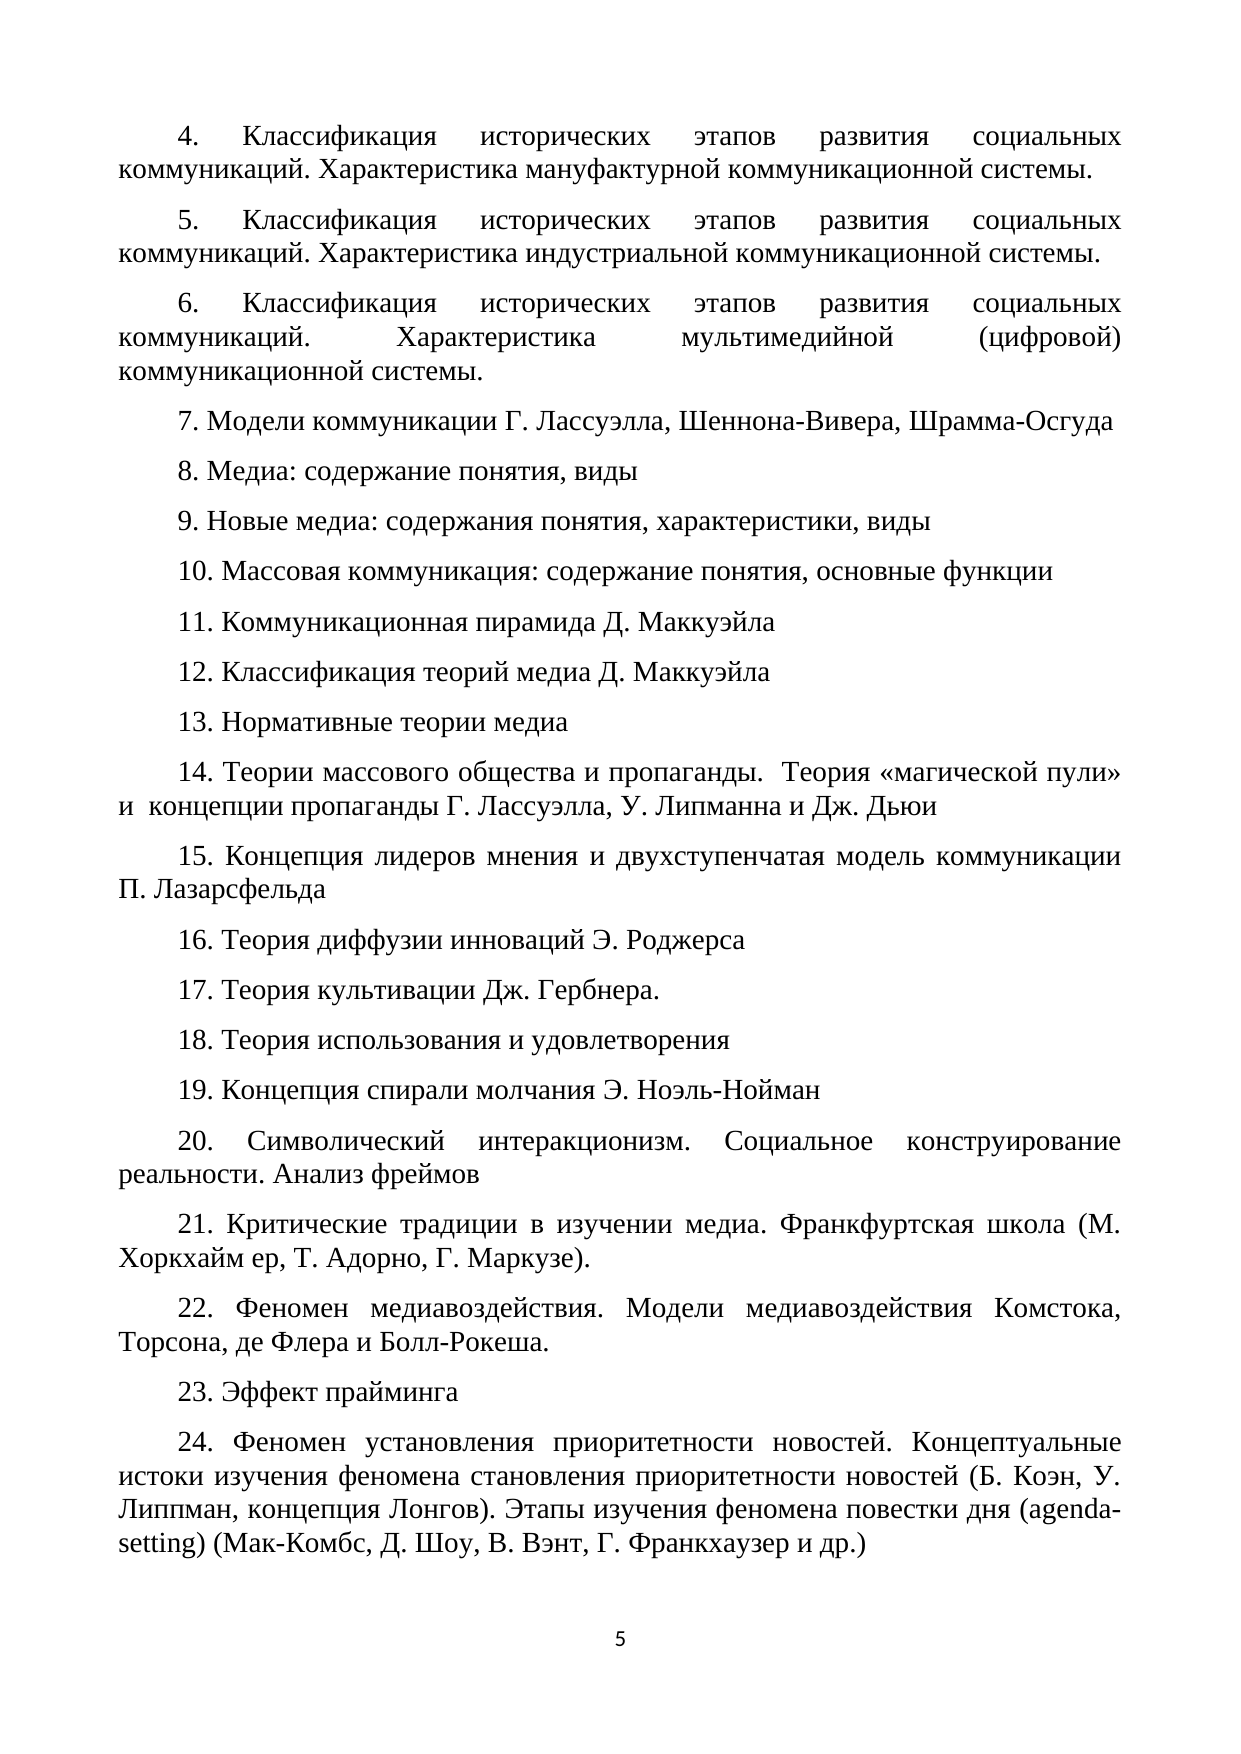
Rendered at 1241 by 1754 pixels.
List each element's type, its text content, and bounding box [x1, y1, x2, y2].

text 22. Феномен медиавоздействия. Модели медиавоздействия Комстока, Торсона, де Флера и Болл-Рокеша. [118, 1290, 1122, 1357]
text 15. Концепция лидеров мнения и двухступенчатая модель коммуникации П. Лазарсфельда [118, 838, 1122, 905]
text 18. Теория использования и удовлетворения [118, 1022, 1122, 1056]
text 8. Медиа: содержание понятия, виды [118, 453, 1122, 487]
text 10. Массовая коммуникация: содержание понятия, основные функции [118, 553, 1122, 587]
text 12. Классификация теорий медиа Д. Маккуэйла [118, 654, 1122, 687]
text 20. Символический интеракционизм. Социальное конструирование реальности. Анализ фреймов [118, 1123, 1122, 1190]
text 4. Классификация исторических этапов развития социальных коммуникаций. Характеристика мануфактурной коммуникационной системы. [118, 118, 1122, 185]
text 23. Эффект прайминга [118, 1374, 1122, 1407]
text 11. Коммуникационная пирамида Д. Маккуэйла [118, 604, 1122, 637]
text 14. Теории массового общества и пропаганды. Теория «магической пули» и концепции пропаганды Г. Лассуэлла, У. Липманна и Дж. Дьюи [118, 754, 1122, 821]
text 5. Классификация исторических этапов развития социальных коммуникаций. Характеристика индустриальной коммуникационной системы. [118, 202, 1122, 269]
text 21. Критические традиции в изучении медиа. Франкфуртская школа (М. Хоркхайм ер, Т. Адорно, Г. Маркузе). [118, 1206, 1122, 1273]
text 24. Феномен установления приоритетности новостей. Концептуальные истоки изучения феномена становления приоритетности новостей (Б. Коэн, У. Липпман, концепция Лонгов). Этапы изучения феномена повестки дня (agenda-setting) (Мак-Комбс, Д. Шоу, В. Вэнт, Г. Франкхаузер и др.) [118, 1424, 1122, 1558]
text 19. Концепция спирали молчания Э. Ноэль-Нойман [118, 1072, 1122, 1106]
text 7. Модели коммуникации Г. Лассуэлла, Шеннона-Вивера, Шрамма-Осгуда [118, 403, 1122, 436]
text 17. Теория культивации Дж. Гербнера. [118, 972, 1122, 1006]
text 13. Нормативные теории медиа [118, 704, 1122, 738]
text 16. Теория диффузии инноваций Э. Роджерса [118, 922, 1122, 955]
text 9. Новые медиа: содержания понятия, характеристики, виды [118, 503, 1122, 537]
text 6. Классификация исторических этапов развития социальных коммуникаций. Характеристика мультимедийной (цифровой) коммуникационной системы. [118, 286, 1122, 386]
